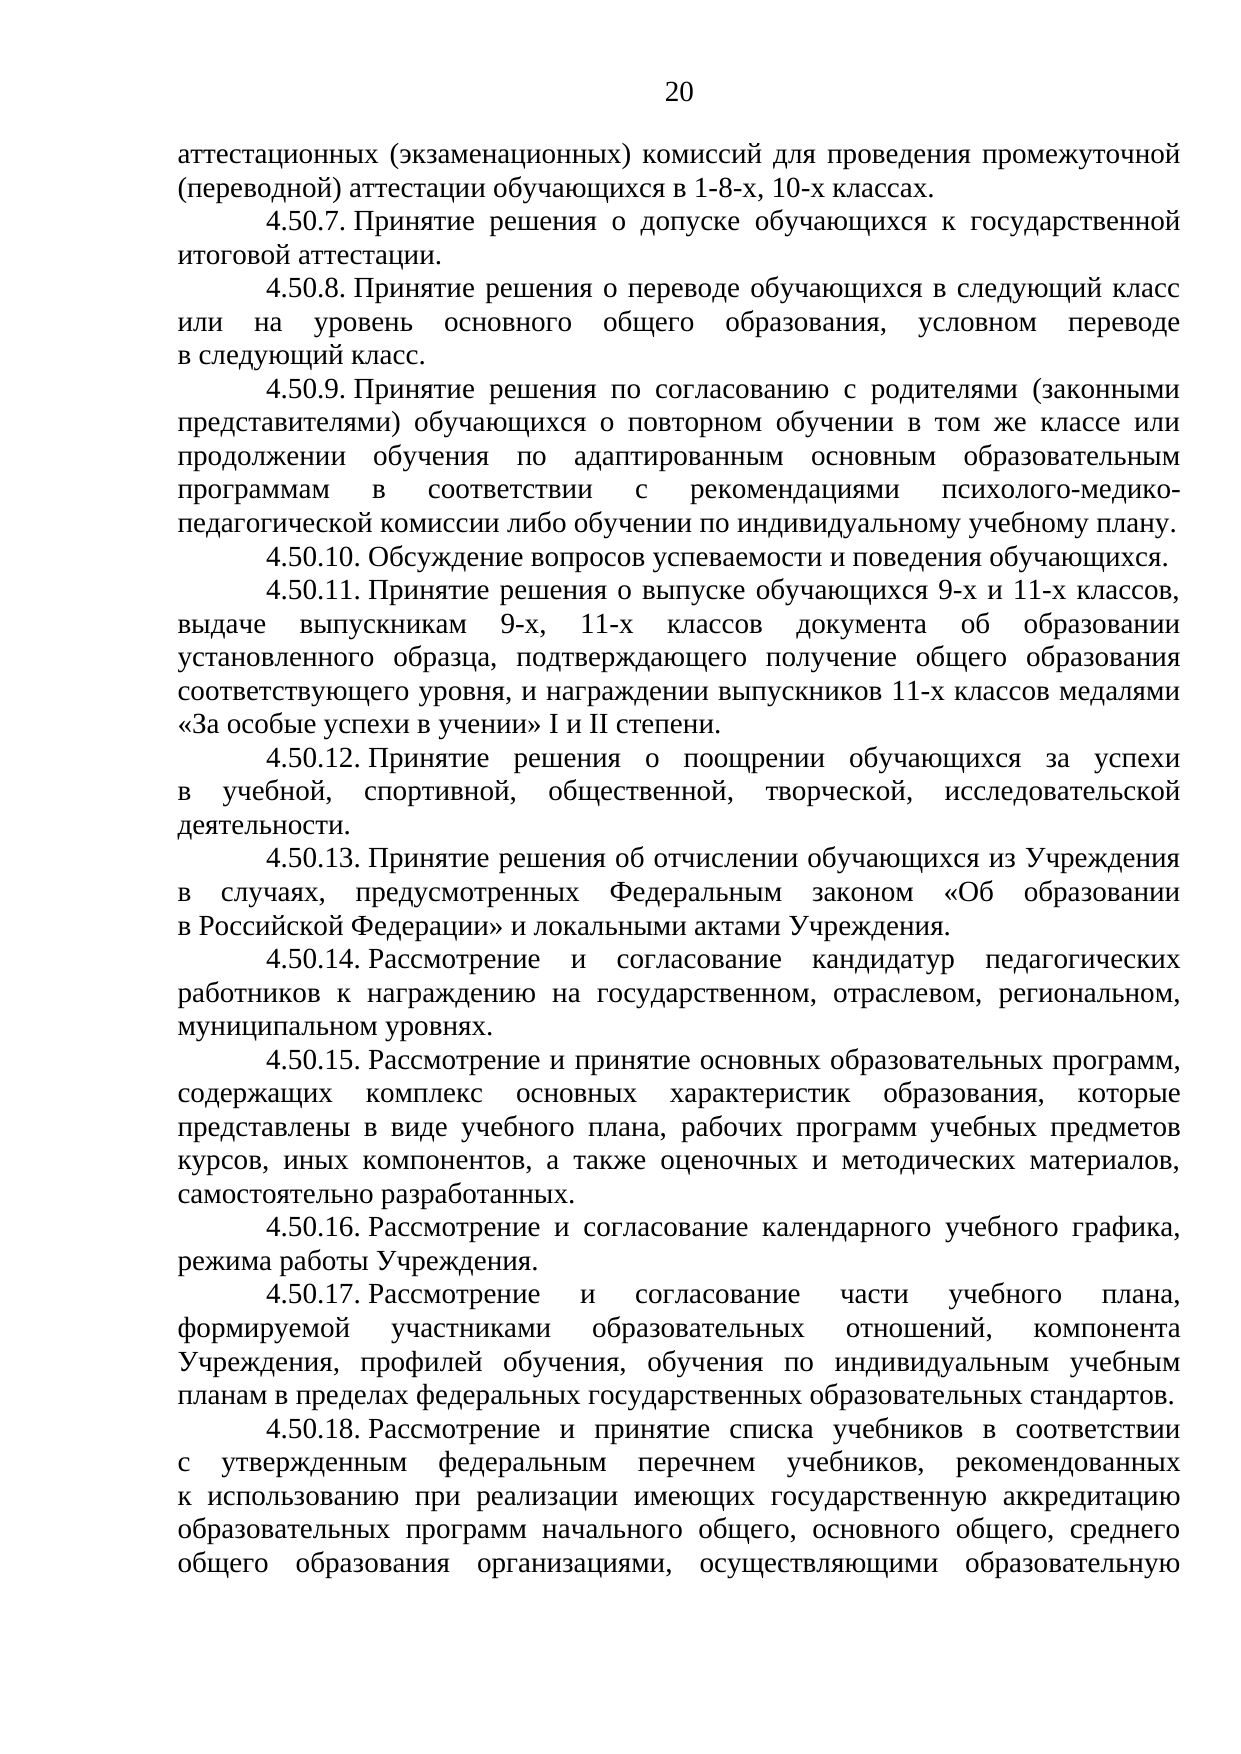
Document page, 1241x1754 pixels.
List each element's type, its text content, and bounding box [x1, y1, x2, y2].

list Принятие решения о допуске обучающихся к государственной итоговой аттестации. [177, 203, 1181, 270]
list Рассмотрение и согласование части учебного плана, формируемой участниками образовательных отношений, компонента Учреждения, профилей обучения, обучения по индивидуальным учебным планам в пределах федеральных государственных образовательных стандартов. [177, 1277, 1181, 1411]
list Рассмотрение и согласование календарного учебного графика, режима работы Учреждения. [177, 1209, 1181, 1277]
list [177, 1411, 1181, 1578]
list Принятие решения о переводе обучающихся в следующий класс или на уровень основного общего образования, условном переводе в следующий класс. [177, 270, 1181, 371]
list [177, 136, 1181, 203]
list Принятие решения по согласованию с родителями (законными представителями) обучающихся о повторном обучении в том же классе или продолжении обучения по адаптированным основным образовательным программам в соответствии с рекомендациями психолого-медико-педагогической комиссии либо обучении по индивидуальному учебному плану. [177, 371, 1181, 539]
list Принятие решения об отчислении обучающихся из Учреждения в случаях, предусмотренных Федеральным законом «Об образовании в Российской Федерации» и локальными актами Учреждения. [177, 841, 1181, 941]
list Принятие решения о поощрении обучающихся за успехи в учебной, спортивной, общественной, творческой, исследовательской деятельности. [177, 740, 1181, 841]
list Принятие решения о выпуске обучающихся 9-х и 11-х классов, выдаче выпускникам 9-х, 11-х классов документа об образовании установленного образца, подтверждающего получение общего образования соответствующего уровня, и награждении выпускников 11-х классов медалями «За особые успехи в учении» I и II степени. [177, 572, 1181, 740]
list Рассмотрение и принятие основных образовательных программ, содержащих комплекс основных характеристик образования, которые представлены в виде учебного плана, рабочих программ учебных предметов курсов, иных компонентов, а также оценочных и методических материалов, самостоятельно разработанных. [177, 1042, 1181, 1209]
list Рассмотрение и согласование кандидатур педагогических работников к награждению на государственном, отраслевом, региональном, муниципальном уровнях. [177, 941, 1181, 1042]
list Обсуждение вопросов успеваемости и поведения обучающихся. [177, 539, 1181, 572]
